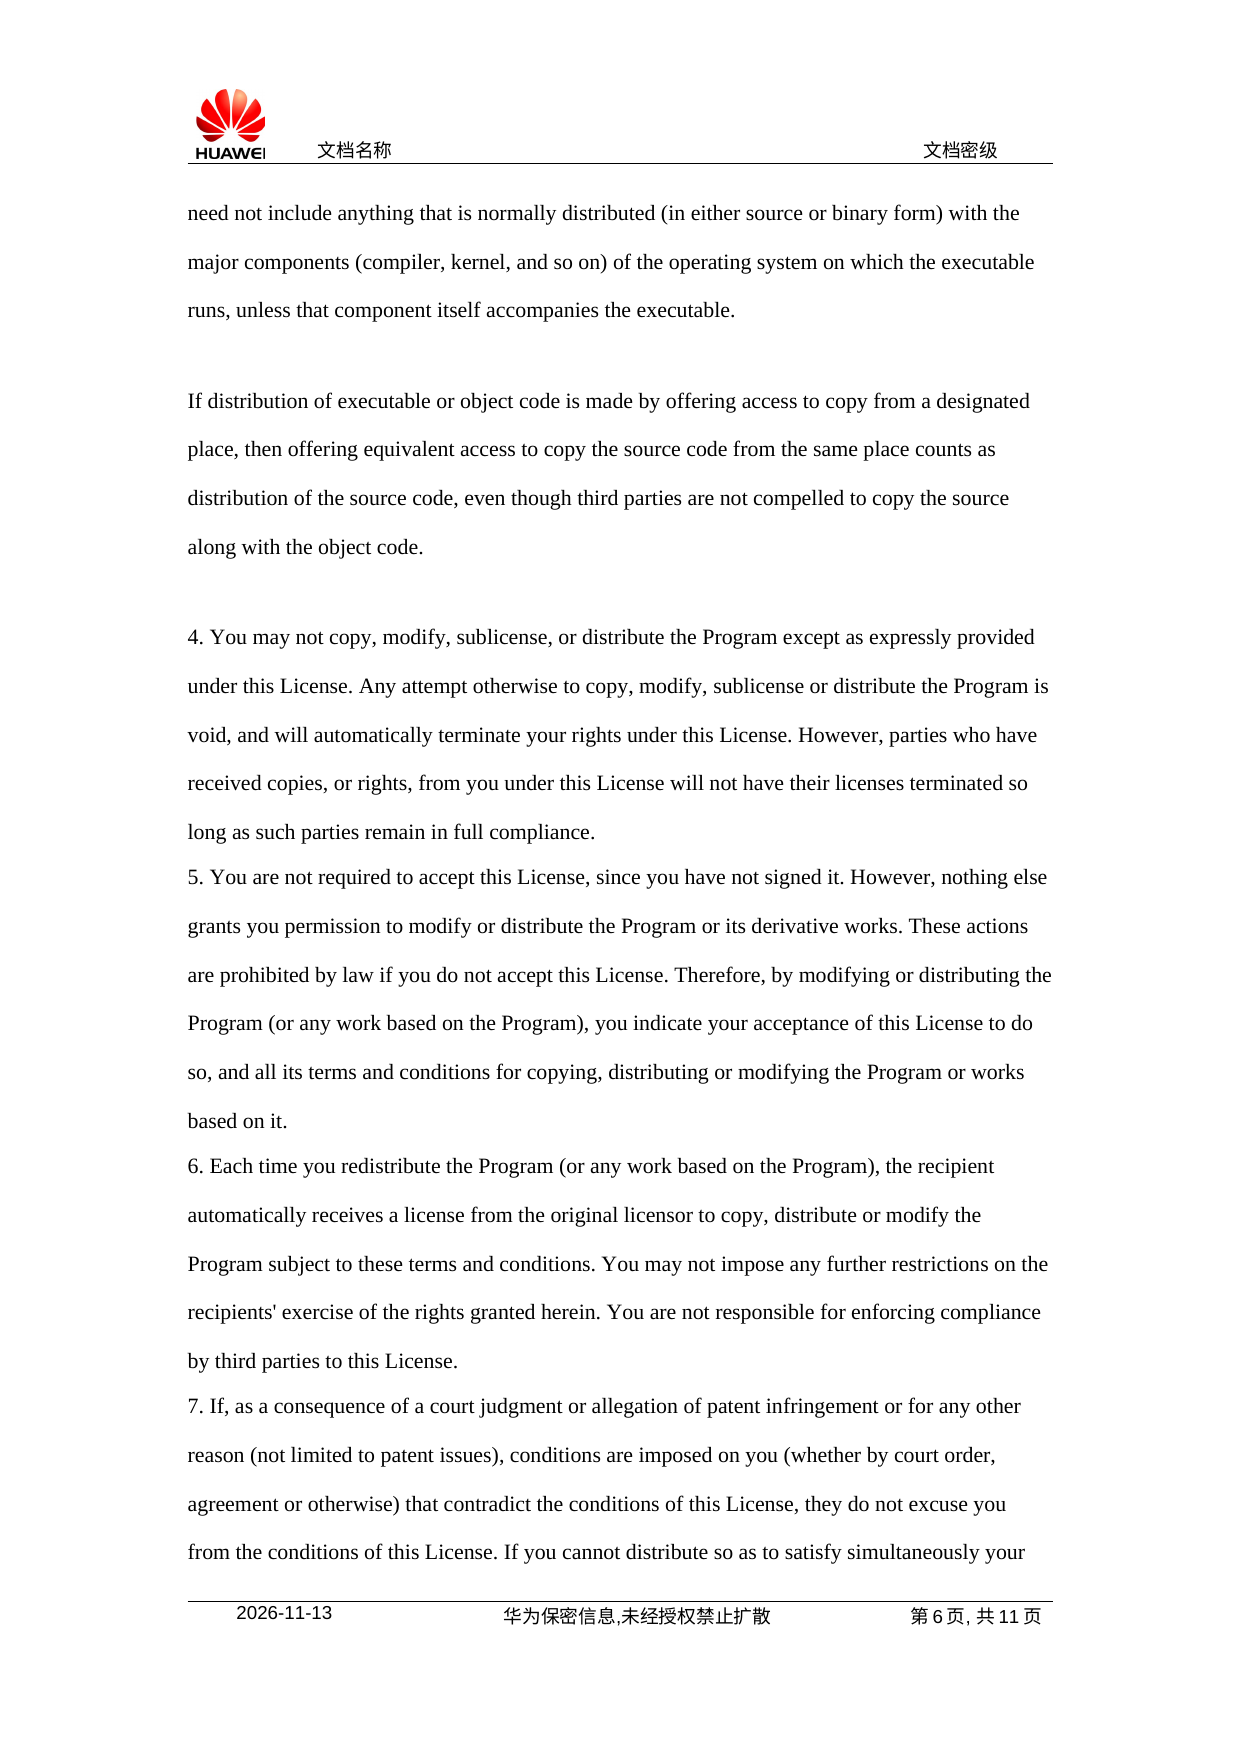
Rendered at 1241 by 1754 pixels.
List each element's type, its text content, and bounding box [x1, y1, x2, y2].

text 4. You may not copy, modify, sublicense, or distribute the Program except as expressly provided under this License. Any attempt otherwise to copy, modify, sublicense or distribute the Program is void, and will automatically terminate your rights under this License. However, parties who have received copies, or rights, from you under this License will not have their licenses terminated so long as such parties remain in full compliance. [187, 620, 1053, 848]
text 6. Each time you redistribute the Program (or any work based on the Program), the recipient automatically receives a license from the original licensor to copy, distribute or modify the Program subject to these terms and conditions. You may not impose any further restrictions on the recipients' exercise of the rights granted herein. You are not responsible for enforcing compliance by third parties to this License. [187, 1149, 1053, 1377]
picture [196, 89, 265, 159]
text If distribution of executable or object code is made by offering access to copy from a designated place, then offering equivalent access to copy the source code from the same place counts as distribution of the source code, even though third parties are not compelled to copy the source along with the object code. [187, 384, 1053, 563]
text 5. You are not required to accept this License, since you have not signed it. However, nothing else grants you permission to modify or distribute the Program or its derivative works. These actions are prohibited by law if you do not accept this License. Therefore, by modifying or distributing the Program (or any work based on the Program), you indicate your acceptance of this License to do so, and all its terms and conditions for copying, distributing or modifying the Program or works based on it. [187, 861, 1053, 1137]
